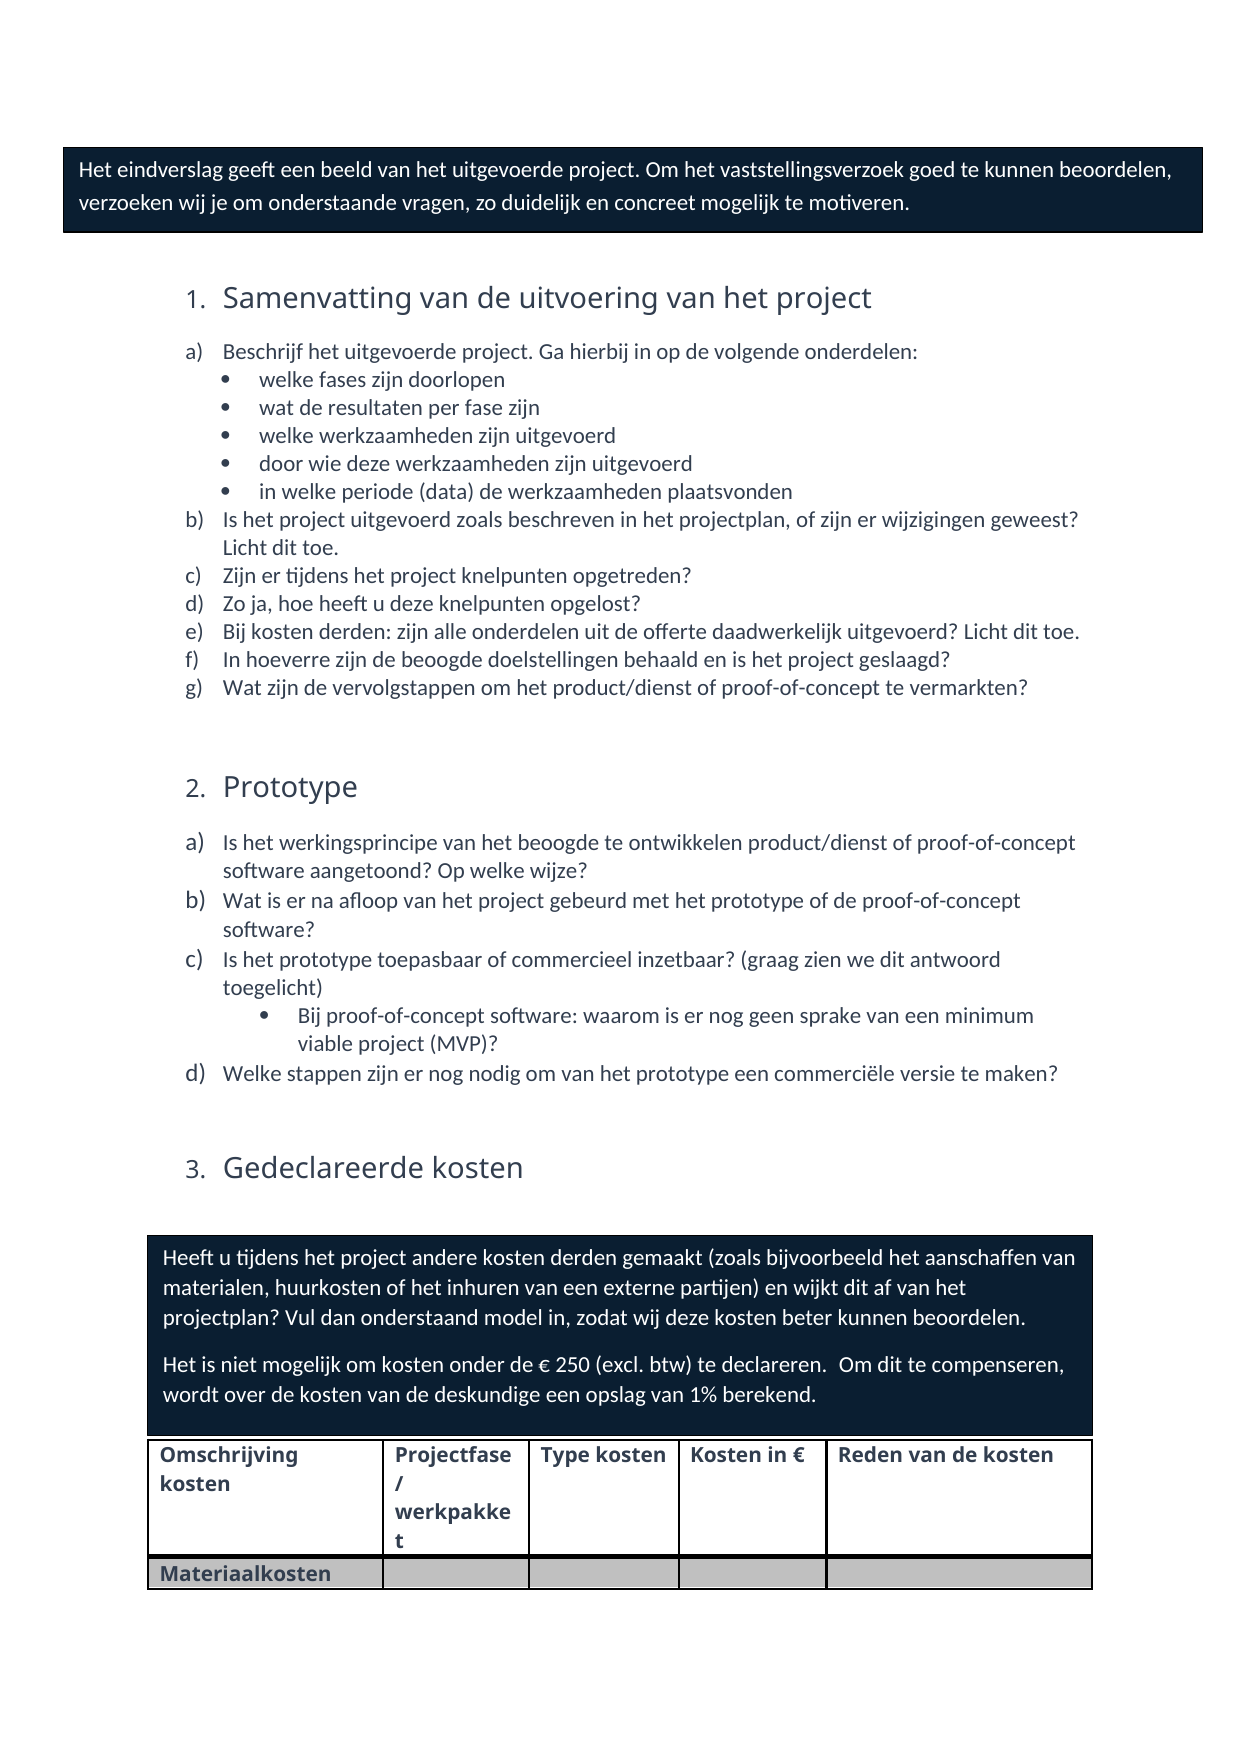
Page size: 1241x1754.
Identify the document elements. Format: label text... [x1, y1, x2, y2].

list Bij kosten derden: zijn alle onderdelen uit de offerte daadwerkelijk uitgevoerd? Licht dit toe. [185, 617, 1093, 645]
list door wie deze werkzaamheden zijn uitgevoerd [221, 449, 1093, 477]
list Is het prototype toepasbaar of commercieel inzetbaar? (graag zien we dit antwoord toegelicht) [185, 943, 1093, 1001]
list In hoeverre zijn de beoogde doelstellingen behaald en is het project geslaagd? [185, 645, 1093, 673]
list Zo ja, hoe heeft u deze knelpunten opgelost? [185, 589, 1093, 617]
list Is het werkingsprincipe van het beoogde te ontwikkelen product/dienst of proof-of-concept software aangetoond? Op welke wijze? [185, 826, 1093, 884]
table_header Omschrijving kosten [149, 1441, 382, 1554]
list welke fases zijn doorlopen [221, 365, 1093, 393]
table_cell [384, 1559, 528, 1587]
table_header Kosten in € [680, 1441, 825, 1554]
list Is het project uitgevoerd zoals beschreven in het projectplan, of zijn er wijzigingen geweest? Licht dit toe. [185, 505, 1093, 561]
list Gedeclareerde kosten [185, 1147, 1093, 1187]
list Welke stappen zijn er nog nodig om van het prototype een commerciële versie te maken? [185, 1057, 1093, 1088]
list Beschrijf het uitgevoerde project. Ga hierbij in op de volgende onderdelen: [185, 337, 1093, 365]
table_cell [680, 1559, 825, 1587]
table_cell [530, 1559, 678, 1587]
list in welke periode (data) de werkzaamheden plaatsvonden [221, 477, 1093, 505]
list Zijn er tijdens het project knelpunten opgetreden? [185, 561, 1093, 589]
list Samenvatting van de uitvoering van het project [185, 278, 1093, 317]
table_cell Materiaalkosten [149, 1559, 382, 1587]
list Wat zijn de vervolgstappen om het product/dienst of proof-of-concept te vermarkten? [185, 673, 1093, 701]
table_header Projectfase/ werkpakket [384, 1441, 528, 1554]
table_header Type kosten [530, 1441, 678, 1554]
list welke werkzaamheden zijn uitgevoerd [221, 421, 1093, 449]
list Prototype [185, 766, 1093, 806]
list Bij proof-of-concept software: waarom is er nog geen sprake van een minimum viable project (MVP)? [260, 1001, 1093, 1057]
table_cell [828, 1559, 1091, 1587]
list wat de resultaten per fase zijn [221, 393, 1093, 421]
list Wat is er na afloop van het project gebeurd met het prototype of de proof-of-concept software? [185, 884, 1093, 943]
table_header Reden van de kosten [828, 1441, 1091, 1554]
